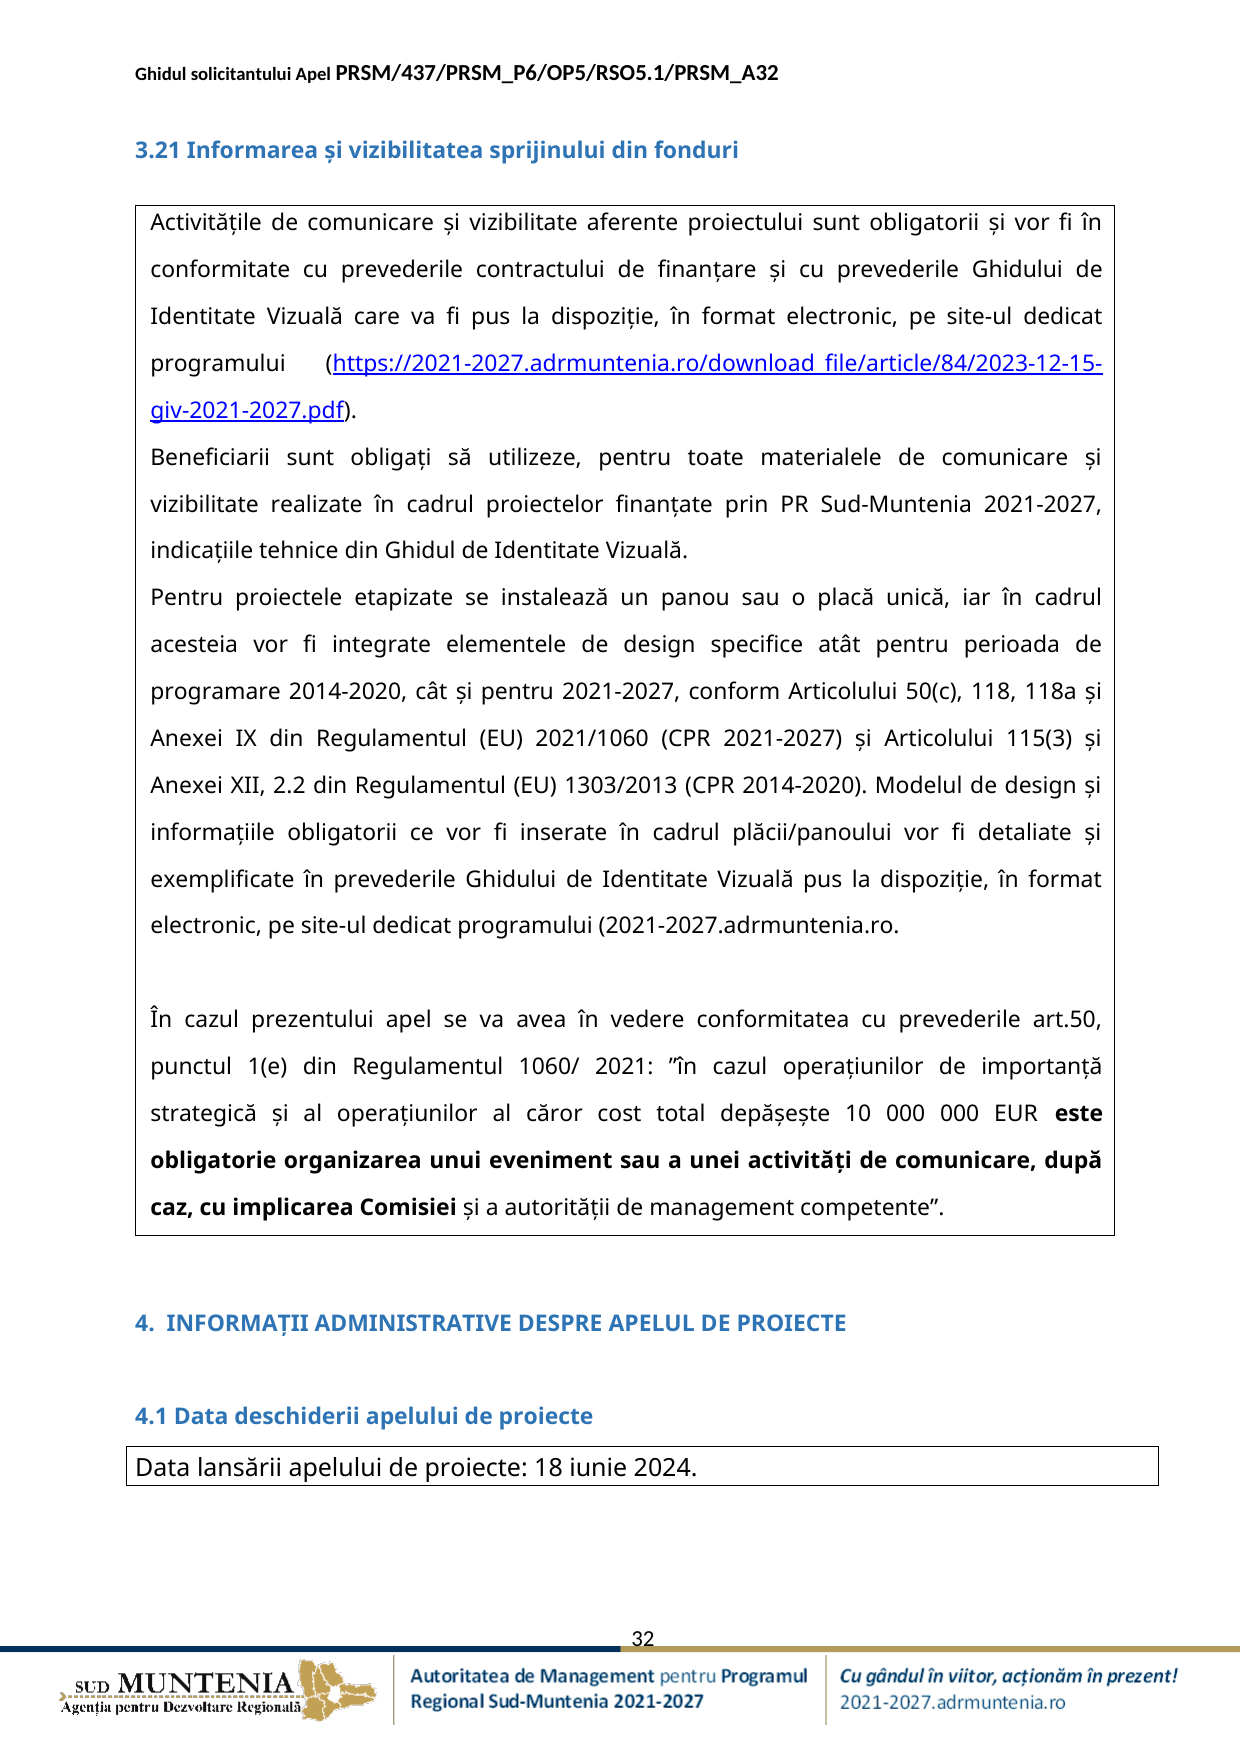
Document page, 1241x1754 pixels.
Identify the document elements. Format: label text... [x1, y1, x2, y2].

text Data lansării apelului de proiecte: 18 iunie 2024. [127, 1447, 1158, 1485]
table_header Activitățile de comunicare și vizibilitate aferente proiectului sunt obligatorii și vor fi în conformitate cu prevederile contractului de finanţare și cu prevederile Ghidului de Identitate Vizuală care va fi pus la dispoziție, în format electronic, pe site-ul dedicat programului (https://2021-2027.adrmuntenia.ro/download_file/article/84/2023-12-15-giv-2021-2027.pdf). Beneficiarii sunt obligați să utilizeze, pentru toate materialele de comunicare și vizibilitate realizate în cadrul proiectelor finanțate prin PR Sud-Muntenia 2021-2027, indicațiile tehnice din Ghidul de Identitate Vizuală. Pentru proiectele etapizate se instalează un panou sau o placă unică, iar în cadrul acesteia vor fi integrate elementele de design specifice atât pentru perioada de programare 2014-2020, cât și pentru 2021-2027, conform Articolului 50(c), 118, 118a și Anexei IX din Regulamentul (EU) 2021/1060 (CPR 2021-2027) și Articolului 115(3) și Anexei XII, 2.2 din Regulamentul (EU) 1303/2013 (CPR 2014-2020). Modelul de design și informațiile obligatorii ce vor fi inserate în cadrul plăcii/panoului vor fi detaliate și exemplificate în prevederile Ghidului de Identitate Vizuală pus la dispoziție, în format electronic, pe site-ul dedicat programului (2021-2027.adrmuntenia.ro. În cazul prezentului apel se va avea în vedere conformitatea cu prevederile art.50, punctul 1(e) din Regulamentul 1060/ 2021: ”în cazul operațiunilor de importanță strategică și al operațiunilor al căror cost total depășește 10 000 000 EUR este obligatorie organizarea unui eveniment sau a unei activități de comunicare, după caz, cu implicarea Comisiei și a autorității de management competente”. [136, 206, 1114, 1235]
subtitle 4. INFORMAȚII ADMINISTRATIVE DESPRE APELUL DE PROIECTE [135, 1307, 1150, 1338]
subtitle 4.1 Data deschiderii apelului de proiecte [135, 1400, 1150, 1431]
picture [0, 1646, 1241, 1726]
subtitle 3.21 Informarea și vizibilitatea sprijinului din fonduri [135, 133, 1150, 165]
